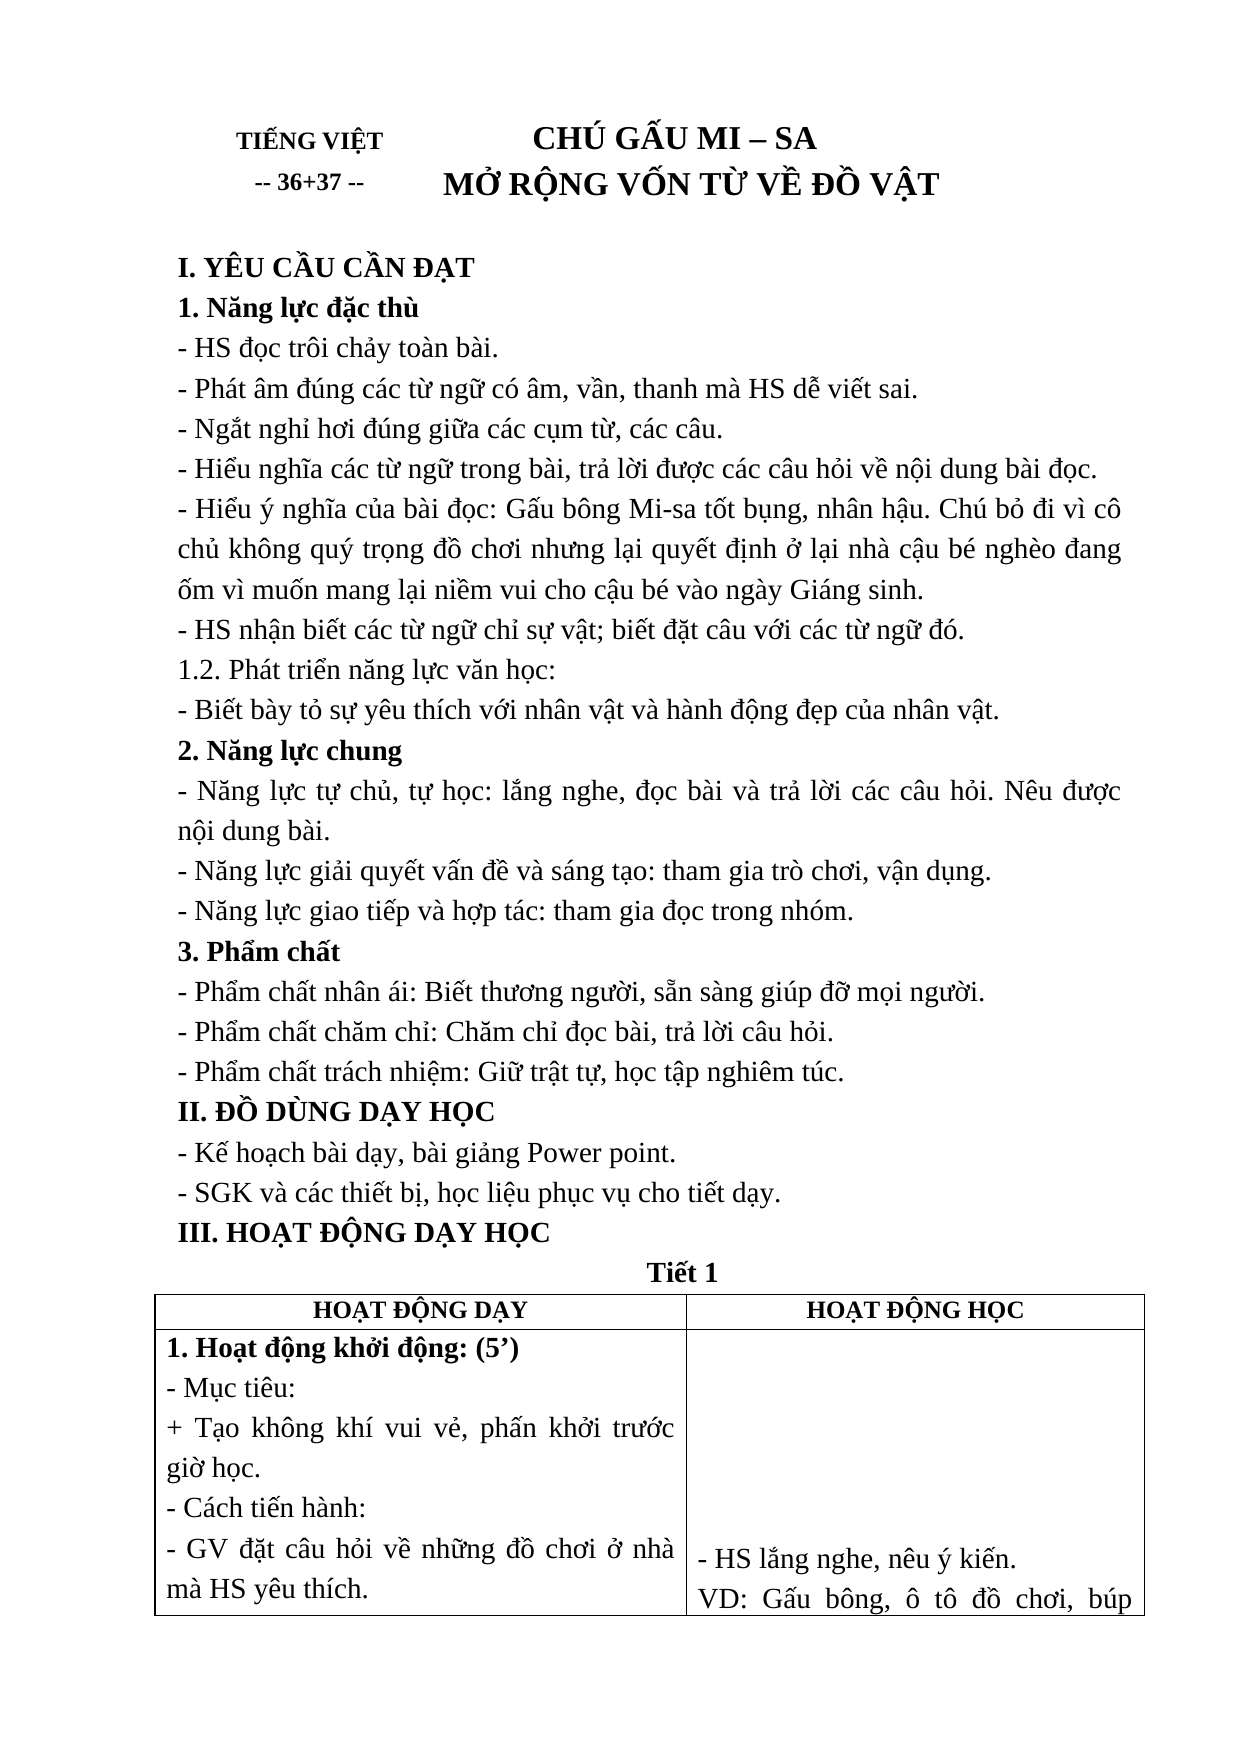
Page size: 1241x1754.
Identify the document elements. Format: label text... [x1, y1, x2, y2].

table_header HOẠT ĐỘNG HỌC [687, 1295, 1144, 1329]
text - HS đọc trôi chảy toàn bài. [177, 331, 1122, 364]
text - Phẩm chất trách nhiệm: Giữ trật tự, học tập nghiêm túc. [177, 1054, 1122, 1088]
text 2. Năng lực chung [177, 733, 1122, 766]
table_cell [156, 1330, 686, 1614]
text - Phẩm chất chăm chỉ: Chăm chỉ đọc bài, trả lời câu hỏi. [177, 1014, 1122, 1048]
text - Hiểu nghĩa các từ ngữ trong bài, trả lời được các câu hỏi về nội dung bài đọc. [177, 451, 1122, 485]
text - Phát âm đúng các từ ngữ có âm, vần, thanh mà HS dễ viết sai. [177, 371, 1122, 404]
table_header HOẠT ĐỘNG DẠY [156, 1295, 686, 1329]
text I. YÊU CẦU CẦN ĐẠT [177, 250, 1122, 284]
text - Biết bày tỏ sự yêu thích với nhân vật và hành động đẹp của nhân vật. [177, 692, 1122, 726]
text - Ngắt nghỉ hơi đúng giữa các cụm từ, các câu. [177, 411, 1122, 444]
text - Năng lực giao tiếp và hợp tác: tham gia đọc trong nhóm. [177, 893, 1122, 927]
text 1.2. Phát triển năng lực văn học: [177, 652, 1122, 686]
text - SGK và các thiết bị, học liệu phục vụ cho tiết dạy. [177, 1175, 1122, 1208]
text 3. Phẩm chất [177, 934, 1122, 967]
text - Năng lực giải quyết vấn đề và sáng tạo: tham gia trò chơi, vận dụng. [177, 853, 1122, 887]
text II. ĐỒ DÙNG DẠY HỌC [177, 1094, 1122, 1128]
text - Hiểu ý nghĩa của bài đọc: Gấu bông Mi-sa tốt bụng, nhân hậu. Chú bỏ đi vì cô chủ không quý trọng đồ chơi nhưng lại quyết định ở lại nhà cậu bé nghèo đang ốm vì muốn mang lại niềm vui cho cậu bé vào ngày Giáng sinh. [177, 491, 1122, 605]
text Tiết 1 [177, 1255, 1122, 1289]
text MỞ RỘNG VỐN TỪ VỀ ĐỒ VẬT [177, 164, 1122, 202]
text CHÚ GẤU MI – SA [177, 118, 1122, 156]
text - Phẩm chất nhân ái: Biết thương người, sẵn sàng giúp đỡ mọi người. [177, 974, 1122, 1007]
text - Kế hoạch bài dạy, bài giảng Power point. [177, 1135, 1122, 1168]
text III. HOẠT ĐỘNG DẠY HỌC [177, 1215, 1122, 1249]
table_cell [687, 1330, 1144, 1614]
text 1. Năng lực đặc thù [177, 290, 1122, 324]
text - Năng lực tự chủ, tự học: lắng nghe, đọc bài và trả lời các câu hỏi. Nêu được nội dung bài. [177, 773, 1122, 847]
text - HS nhận biết các từ ngữ chỉ sự vật; biết đặt câu với các từ ngữ đó. [177, 612, 1122, 646]
